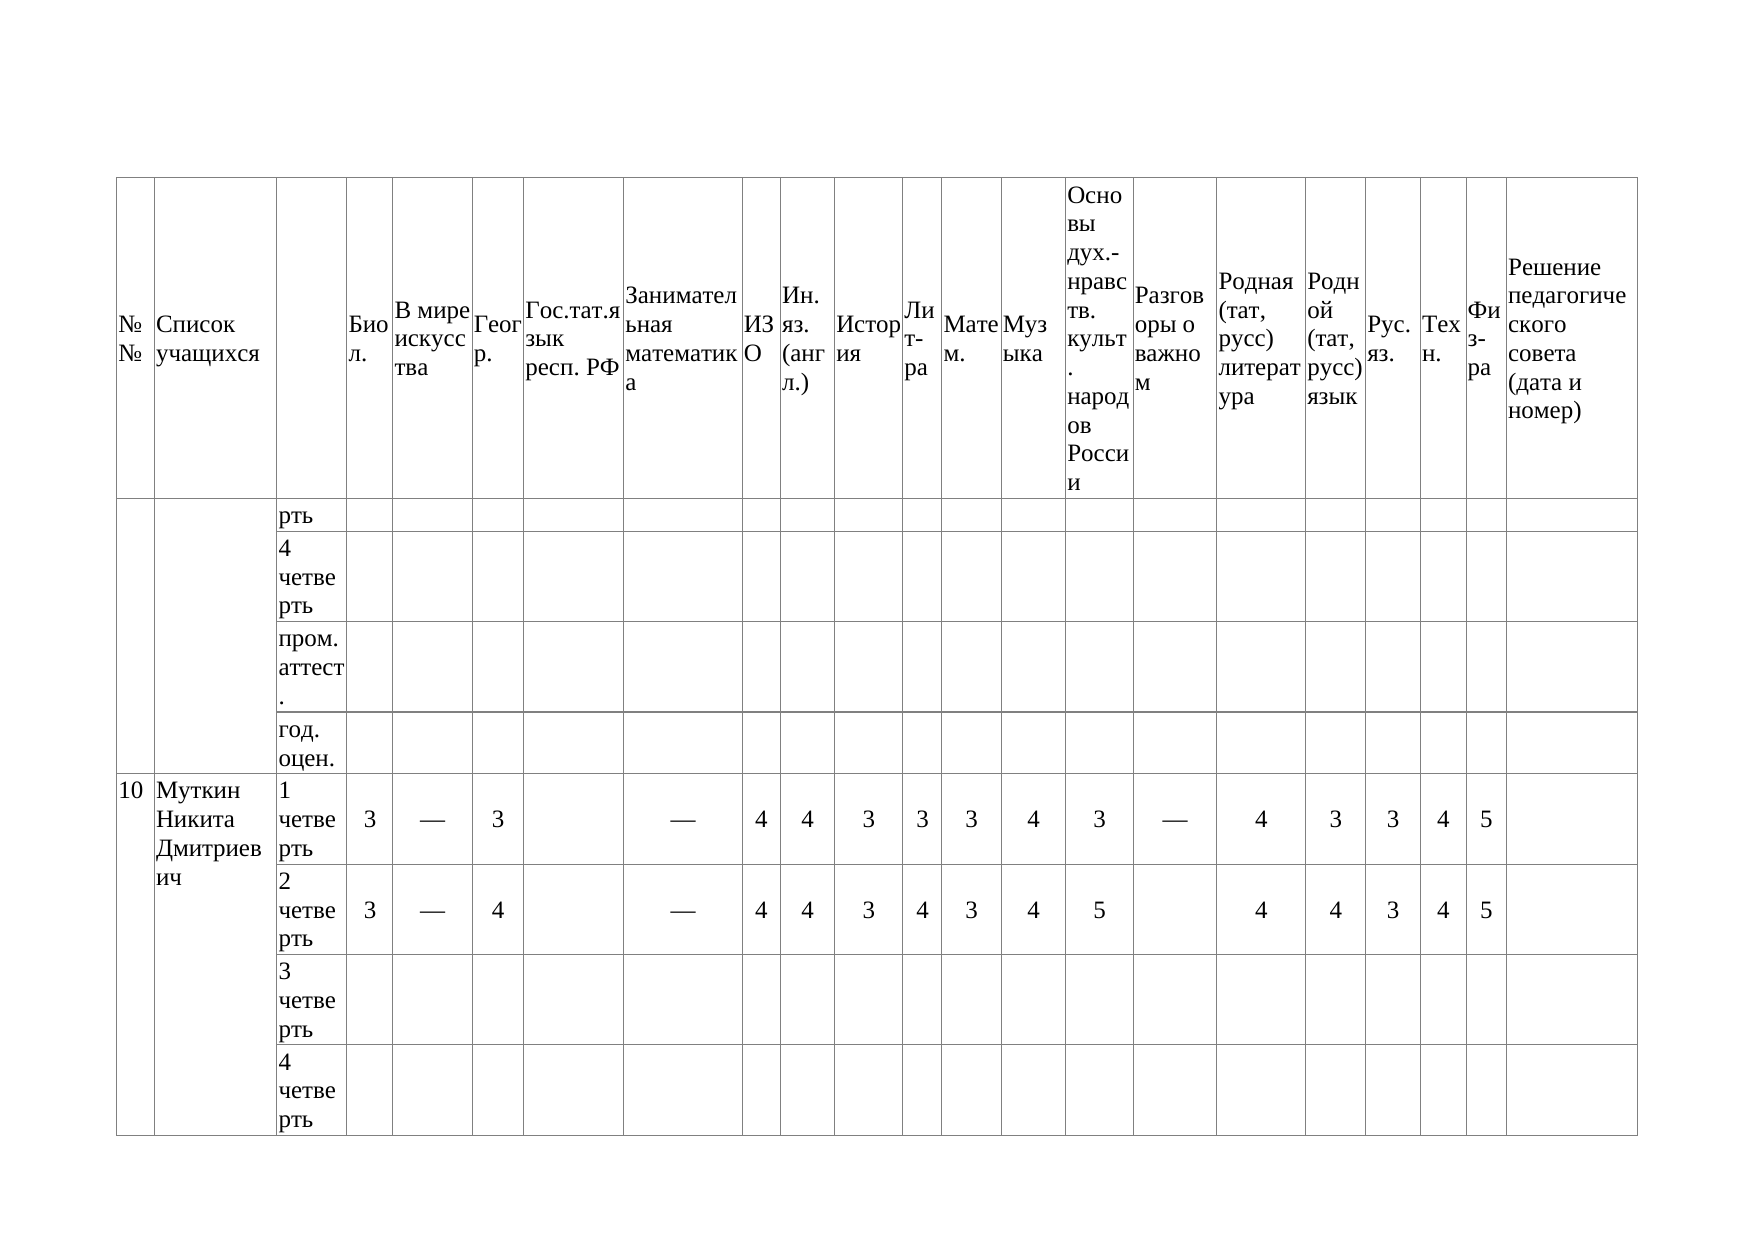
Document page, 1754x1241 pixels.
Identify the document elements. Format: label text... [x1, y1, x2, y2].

table_header Основы дух.-нравств. культ. народов России [1066, 178, 1133, 498]
table_header Разговоры о важном [1134, 178, 1216, 498]
table_cell 3 [835, 865, 902, 954]
table_cell [942, 622, 1001, 711]
table_cell [942, 1045, 1001, 1135]
table_cell 5 [1467, 774, 1506, 863]
table_cell [347, 955, 392, 1044]
table_cell 4 четверть [277, 532, 346, 621]
table_cell [903, 1045, 941, 1135]
table_cell [1306, 532, 1365, 621]
table_cell [473, 532, 523, 621]
table_cell 3 [1306, 774, 1365, 863]
table_cell [524, 865, 623, 954]
table_cell [781, 955, 834, 1044]
table_cell [624, 1045, 742, 1135]
table_cell [524, 1045, 623, 1135]
table_cell [743, 955, 780, 1044]
table_cell [903, 532, 941, 621]
table_cell [903, 499, 941, 531]
table_cell [1217, 532, 1305, 621]
table_cell [942, 713, 1001, 773]
table_cell [1217, 1045, 1305, 1135]
table_cell [1507, 865, 1637, 954]
table_cell [1421, 713, 1466, 773]
table_cell 4 [473, 865, 523, 954]
table_cell [624, 622, 742, 711]
table_header Рус.яз. [1366, 178, 1420, 498]
table_header Лит-ра [903, 178, 941, 498]
table_cell 1 четверть [277, 774, 346, 863]
table_cell 4 [781, 774, 834, 863]
table_cell 3 [473, 774, 523, 863]
table_cell [624, 713, 742, 773]
table_cell [1366, 622, 1420, 711]
table_cell [524, 499, 623, 531]
table_cell год. оцен. [277, 713, 346, 773]
table_cell 3 четверть [277, 955, 346, 1044]
table_cell — [624, 865, 742, 954]
table_cell [524, 713, 623, 773]
table_header №№ [117, 178, 154, 498]
table_cell [1066, 1045, 1133, 1135]
table_cell [1217, 955, 1305, 1044]
table_cell [1421, 532, 1466, 621]
table_cell [1306, 499, 1365, 531]
table_cell [1421, 1045, 1466, 1135]
table_cell [1366, 955, 1420, 1044]
table_cell Муткин Никита Дмитриевич [155, 774, 276, 1135]
table_cell 4 [1002, 865, 1065, 954]
table_cell [781, 713, 834, 773]
table_cell [473, 1045, 523, 1135]
table_cell [1507, 774, 1637, 863]
table_cell [393, 955, 472, 1044]
table_cell пром. аттест. [277, 622, 346, 711]
table_cell [942, 532, 1001, 621]
table_header Геогр. [473, 178, 523, 498]
table_cell [1066, 713, 1133, 773]
table_cell [1507, 955, 1637, 1044]
table_cell [781, 1045, 834, 1135]
table_cell [347, 713, 392, 773]
table_cell [1134, 713, 1216, 773]
table_cell 4 [1306, 865, 1365, 954]
table_cell [743, 532, 780, 621]
table_cell 3 [942, 865, 1001, 954]
table_cell 5 [1467, 865, 1506, 954]
table_cell [743, 499, 780, 531]
table_cell [473, 499, 523, 531]
table_cell [1002, 499, 1065, 531]
table_cell 3 [835, 774, 902, 863]
table_cell [624, 499, 742, 531]
table_cell [624, 532, 742, 621]
table_cell 4 [1421, 865, 1466, 954]
table_cell [781, 622, 834, 711]
table_cell 4 [1002, 774, 1065, 863]
table_cell [1217, 499, 1305, 531]
table_header Родная (тат, русс) литература [1217, 178, 1305, 498]
table_cell [1002, 622, 1065, 711]
table_cell [1134, 955, 1216, 1044]
table_header Матем. [942, 178, 1001, 498]
table_header Занимательная математика [624, 178, 742, 498]
table_cell [903, 622, 941, 711]
table_cell [347, 622, 392, 711]
table_cell [1134, 865, 1216, 954]
table_cell [835, 713, 902, 773]
table_cell [1217, 622, 1305, 711]
table_cell [743, 622, 780, 711]
table_cell [347, 532, 392, 621]
table_cell 4 [781, 865, 834, 954]
table_cell [835, 955, 902, 1044]
table_cell [835, 1045, 902, 1135]
table_header Физ-ра [1467, 178, 1506, 498]
table_cell — [1134, 774, 1216, 863]
table_cell [624, 955, 742, 1044]
table_cell 4 [903, 865, 941, 954]
table_cell [835, 622, 902, 711]
table_header Ин. яз. (англ.) [781, 178, 834, 498]
table_cell 4 четверть [277, 1045, 346, 1135]
table_cell [1467, 1045, 1506, 1135]
table_cell 3 [1366, 865, 1420, 954]
table_cell 2 четверть [277, 865, 346, 954]
table_cell [1366, 1045, 1420, 1135]
table_cell [942, 499, 1001, 531]
table_cell [1217, 713, 1305, 773]
table_header Список учащихся [155, 178, 276, 498]
table_cell 4 [1217, 865, 1305, 954]
table_cell [473, 713, 523, 773]
table_cell [1467, 713, 1506, 773]
table_cell [903, 955, 941, 1044]
table_cell [1507, 1045, 1637, 1135]
table_cell [1366, 532, 1420, 621]
table_cell [1066, 622, 1133, 711]
table_cell 3 [942, 774, 1001, 863]
table_cell [1467, 532, 1506, 621]
table_cell [393, 1045, 472, 1135]
table_cell [1306, 713, 1365, 773]
table_cell [1002, 1045, 1065, 1135]
table_cell [393, 499, 472, 531]
table_cell [393, 713, 472, 773]
table_cell [1507, 532, 1637, 621]
table_cell 4 [1217, 774, 1305, 863]
table_cell [1507, 713, 1637, 773]
table_cell [524, 532, 623, 621]
table_cell [1507, 499, 1637, 531]
table_header Родной (тат, русс) язык [1306, 178, 1365, 498]
table_cell [1002, 713, 1065, 773]
table_cell [393, 532, 472, 621]
table_cell [1507, 622, 1637, 711]
table_cell — [393, 774, 472, 863]
table_cell [1366, 713, 1420, 773]
table_cell — [393, 865, 472, 954]
table_header ИЗО [743, 178, 780, 498]
table_cell [524, 622, 623, 711]
table_header Решение педагогического совета (дата и номер) [1507, 178, 1637, 498]
table_cell 3 [347, 865, 392, 954]
table_cell [781, 532, 834, 621]
table_cell [1421, 499, 1466, 531]
table_cell [835, 499, 902, 531]
table_cell [903, 713, 941, 773]
table_cell — [624, 774, 742, 863]
table_header [277, 178, 346, 498]
table_cell [347, 1045, 392, 1135]
table_cell [1306, 955, 1365, 1044]
table_cell 4 [743, 865, 780, 954]
table_cell [473, 955, 523, 1044]
table_cell [393, 622, 472, 711]
table_cell 3 [347, 774, 392, 863]
table_cell 4 [743, 774, 780, 863]
table_cell 3 [1366, 774, 1420, 863]
table_cell [1467, 622, 1506, 711]
table_cell [1066, 499, 1133, 531]
table_cell [1467, 955, 1506, 1044]
table_cell 3 [1066, 774, 1133, 863]
table_cell [1134, 622, 1216, 711]
table_cell [1421, 955, 1466, 1044]
table_cell [743, 713, 780, 773]
table_cell [1467, 499, 1506, 531]
table_cell [1002, 955, 1065, 1044]
table_header В мире искусства [393, 178, 472, 498]
table_cell [524, 774, 623, 863]
table_header Биол. [347, 178, 392, 498]
table_cell 10 [117, 774, 154, 1135]
table_cell 4 [1421, 774, 1466, 863]
table_cell [1134, 499, 1216, 531]
table_cell 3 [903, 774, 941, 863]
table_cell [473, 622, 523, 711]
table_cell 3 четверть [277, 499, 346, 531]
table_cell [1002, 532, 1065, 621]
table_cell [942, 955, 1001, 1044]
table_cell [524, 955, 623, 1044]
table_header Гос.тат.язык респ. РФ [524, 178, 623, 498]
table_header Музыка [1002, 178, 1065, 498]
table_cell [1066, 955, 1133, 1044]
table_cell 5 [1066, 865, 1133, 954]
table_cell [1421, 622, 1466, 711]
table_header История [835, 178, 902, 498]
table_cell [1134, 532, 1216, 621]
table_cell [781, 499, 834, 531]
table_cell [1306, 622, 1365, 711]
table_cell [1366, 499, 1420, 531]
table_cell [1134, 1045, 1216, 1135]
table_cell [743, 1045, 780, 1135]
table_cell [1066, 532, 1133, 621]
table_header Техн. [1421, 178, 1466, 498]
table_cell [835, 532, 902, 621]
table_cell [347, 499, 392, 531]
table_cell [1306, 1045, 1365, 1135]
